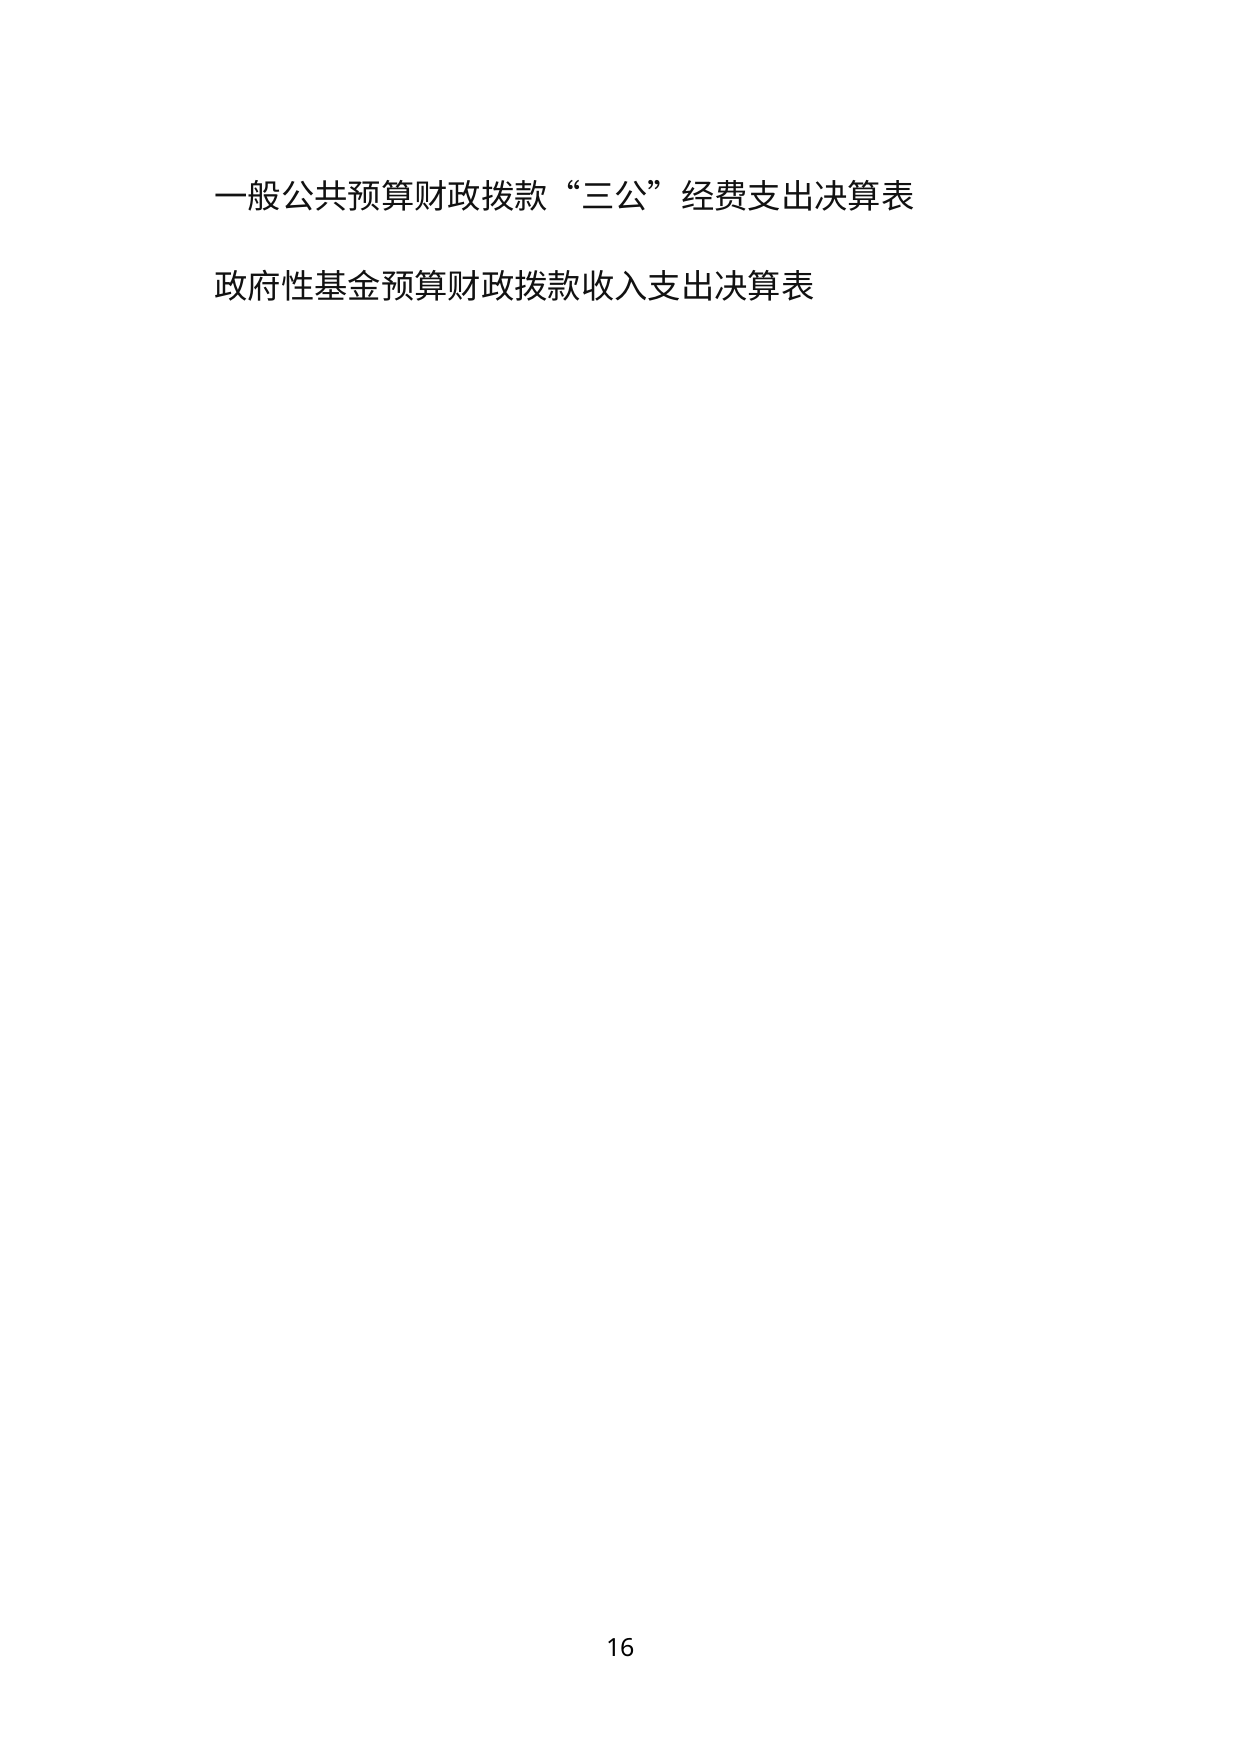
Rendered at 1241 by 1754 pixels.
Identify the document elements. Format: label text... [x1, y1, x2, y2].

text 一般公共预算财政拨款“三公”经费支出决算表 [148, 162, 1092, 227]
text 政府性基金预算财政拨款收入支出决算表 [148, 251, 1092, 316]
